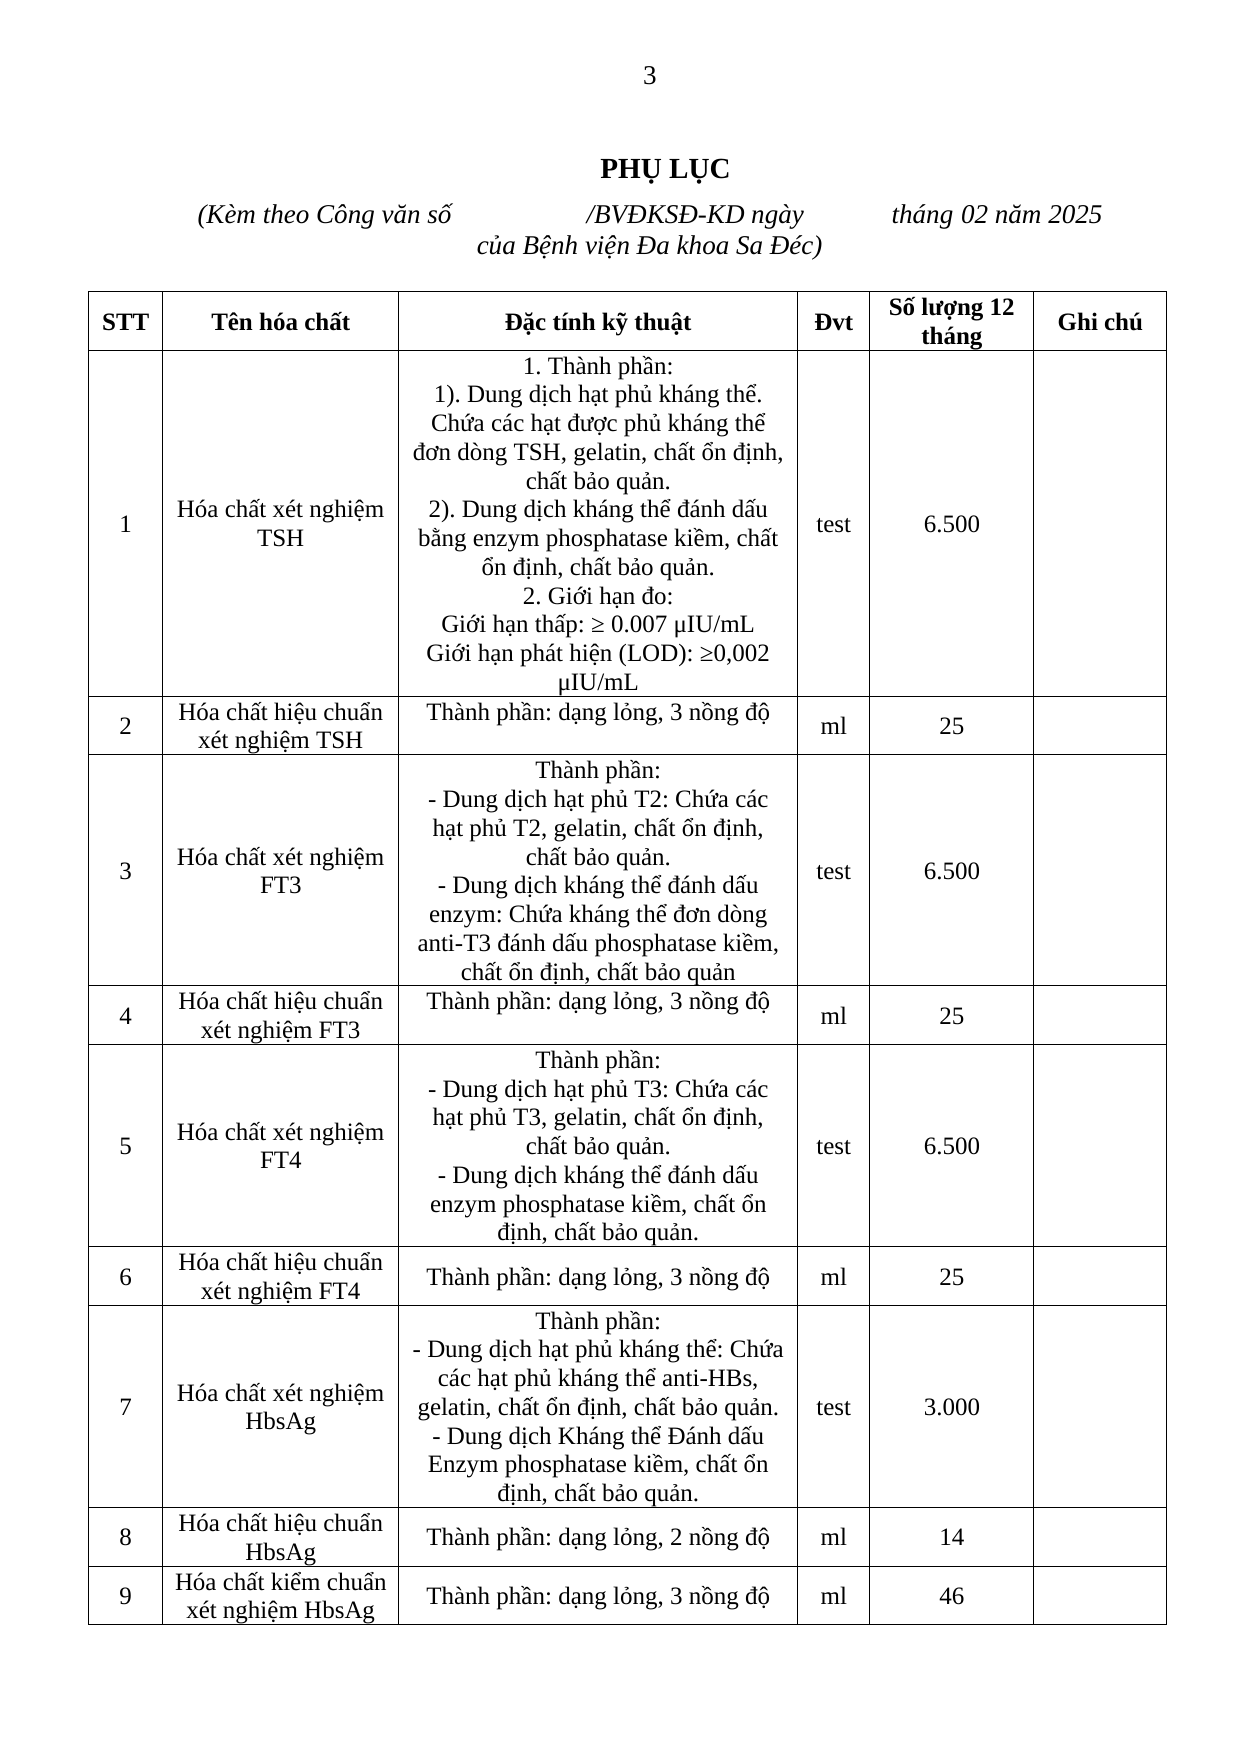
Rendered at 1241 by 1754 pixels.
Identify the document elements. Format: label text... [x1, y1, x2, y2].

table_cell test [798, 1306, 869, 1507]
table_cell Thành phần: dạng lỏng, 2 nồng độ [399, 1508, 797, 1566]
table_cell 4 [89, 986, 162, 1044]
table_cell 25 [870, 697, 1033, 754]
table_cell 14 [870, 1508, 1033, 1566]
table_cell ml [798, 986, 869, 1044]
table_cell [1034, 697, 1166, 754]
table_header Đvt [798, 292, 869, 350]
table_cell [1034, 1508, 1166, 1566]
table_cell 1 [89, 351, 162, 696]
table_cell Thành phần: - Dung dịch hạt phủ T2: Chứa các hạt phủ T2, gelatin, chất ổn định, chất bảo quản. - Dung dịch kháng thể đánh dấu enzym: Chứa kháng thể đơn dòng anti-T3 đánh dấu phosphatase kiềm, chất ổn định, chất bảo quản [399, 755, 797, 985]
table_cell 46 [870, 1567, 1033, 1624]
table_header Đặc tính kỹ thuật [399, 292, 797, 350]
table_cell [1034, 1045, 1166, 1246]
table_cell Thành phần: - Dung dịch hạt phủ T3: Chứa các hạt phủ T3, gelatin, chất ổn định, chất bảo quản. - Dung dịch kháng thể đánh dấu enzym phosphatase kiềm, chất ổn định, chất bảo quản. [399, 1045, 797, 1246]
table_cell 6.500 [870, 351, 1033, 696]
table_cell Thành phần: dạng lỏng, 3 nồng độ [399, 697, 797, 754]
table_cell test [798, 755, 869, 985]
table_cell 25 [870, 986, 1033, 1044]
table_cell Hóa chất hiệu chuẩn xét nghiệm FT4 [163, 1247, 398, 1305]
table_cell 6.500 [870, 1045, 1033, 1246]
table_header Ghi chú [1034, 292, 1166, 350]
table_cell [1034, 755, 1166, 985]
table_cell 3 [89, 755, 162, 985]
table_cell 5 [89, 1045, 162, 1246]
table_cell Thành phần: dạng lỏng, 3 nồng độ [399, 1567, 797, 1624]
table_cell Thành phần: dạng lỏng, 3 nồng độ [399, 1247, 797, 1305]
table_header Tên hóa chất [163, 292, 398, 350]
table_cell [1034, 986, 1166, 1044]
table_cell 2 [89, 697, 162, 754]
table_cell test [798, 351, 869, 696]
table_cell 7 [89, 1306, 162, 1507]
table_cell [1034, 1567, 1166, 1624]
table_cell [1034, 1306, 1166, 1507]
text PHỤ LỤC [177, 152, 1122, 185]
table_header STT [89, 292, 162, 350]
table_cell Hóa chất xét nghiệm HbsAg [163, 1306, 398, 1507]
table_cell Hóa chất hiệu chuẩn xét nghiệm TSH [163, 697, 398, 754]
table_cell Hóa chất xét nghiệm FT3 [163, 755, 398, 985]
table_cell ml [798, 697, 869, 754]
text (Kèm theo Công văn số /BVĐKSĐ-KD ngày tháng 02 năm 2025 của Bệnh viện Đa khoa Sa Đéc) [177, 198, 1122, 260]
table_cell Hóa chất kiểm chuẩn xét nghiệm HbsAg [163, 1567, 398, 1624]
table_cell Hóa chất hiệu chuẩn HbsAg [163, 1508, 398, 1566]
table_cell Hóa chất xét nghiệm FT4 [163, 1045, 398, 1246]
table_header Số lượng 12 tháng [870, 292, 1033, 350]
table_cell Thành phần: dạng lỏng, 3 nồng độ [399, 986, 797, 1044]
table_cell ml [798, 1247, 869, 1305]
table_cell 25 [870, 1247, 1033, 1305]
table_cell Thành phần: - Dung dịch hạt phủ kháng thể: Chứa các hạt phủ kháng thể anti-HBs, gelatin, chất ổn định, chất bảo quản. - Dung dịch Kháng thể Đánh dấu Enzym phosphatase kiềm, chất ổn định, chất bảo quản. [399, 1306, 797, 1507]
table_cell [1034, 1247, 1166, 1305]
table_cell ml [798, 1567, 869, 1624]
table_cell 9 [89, 1567, 162, 1624]
table_cell 1. Thành phần: 1). Dung dịch hạt phủ kháng thể. Chứa các hạt được phủ kháng thể đơn dòng TSH, gelatin, chất ổn định, chất bảo quản. 2). Dung dịch kháng thể đánh dấu bằng enzym phosphatase kiềm, chất ổn định, chất bảo quản. 2. Giới hạn đo: Giới hạn thấp: ≥ 0.007 μIU/mL Giới hạn phát hiện (LOD): ≥0,002 μIU/mL [399, 351, 797, 696]
table_cell test [798, 1045, 869, 1246]
table_cell 8 [89, 1508, 162, 1566]
table_cell Hóa chất hiệu chuẩn xét nghiệm FT3 [163, 986, 398, 1044]
table_cell Hóa chất xét nghiệm TSH [163, 351, 398, 696]
table_cell 6 [89, 1247, 162, 1305]
table_cell 3.000 [870, 1306, 1033, 1507]
table_cell 6.500 [870, 755, 1033, 985]
table_cell ml [798, 1508, 869, 1566]
table_cell [1034, 351, 1166, 696]
